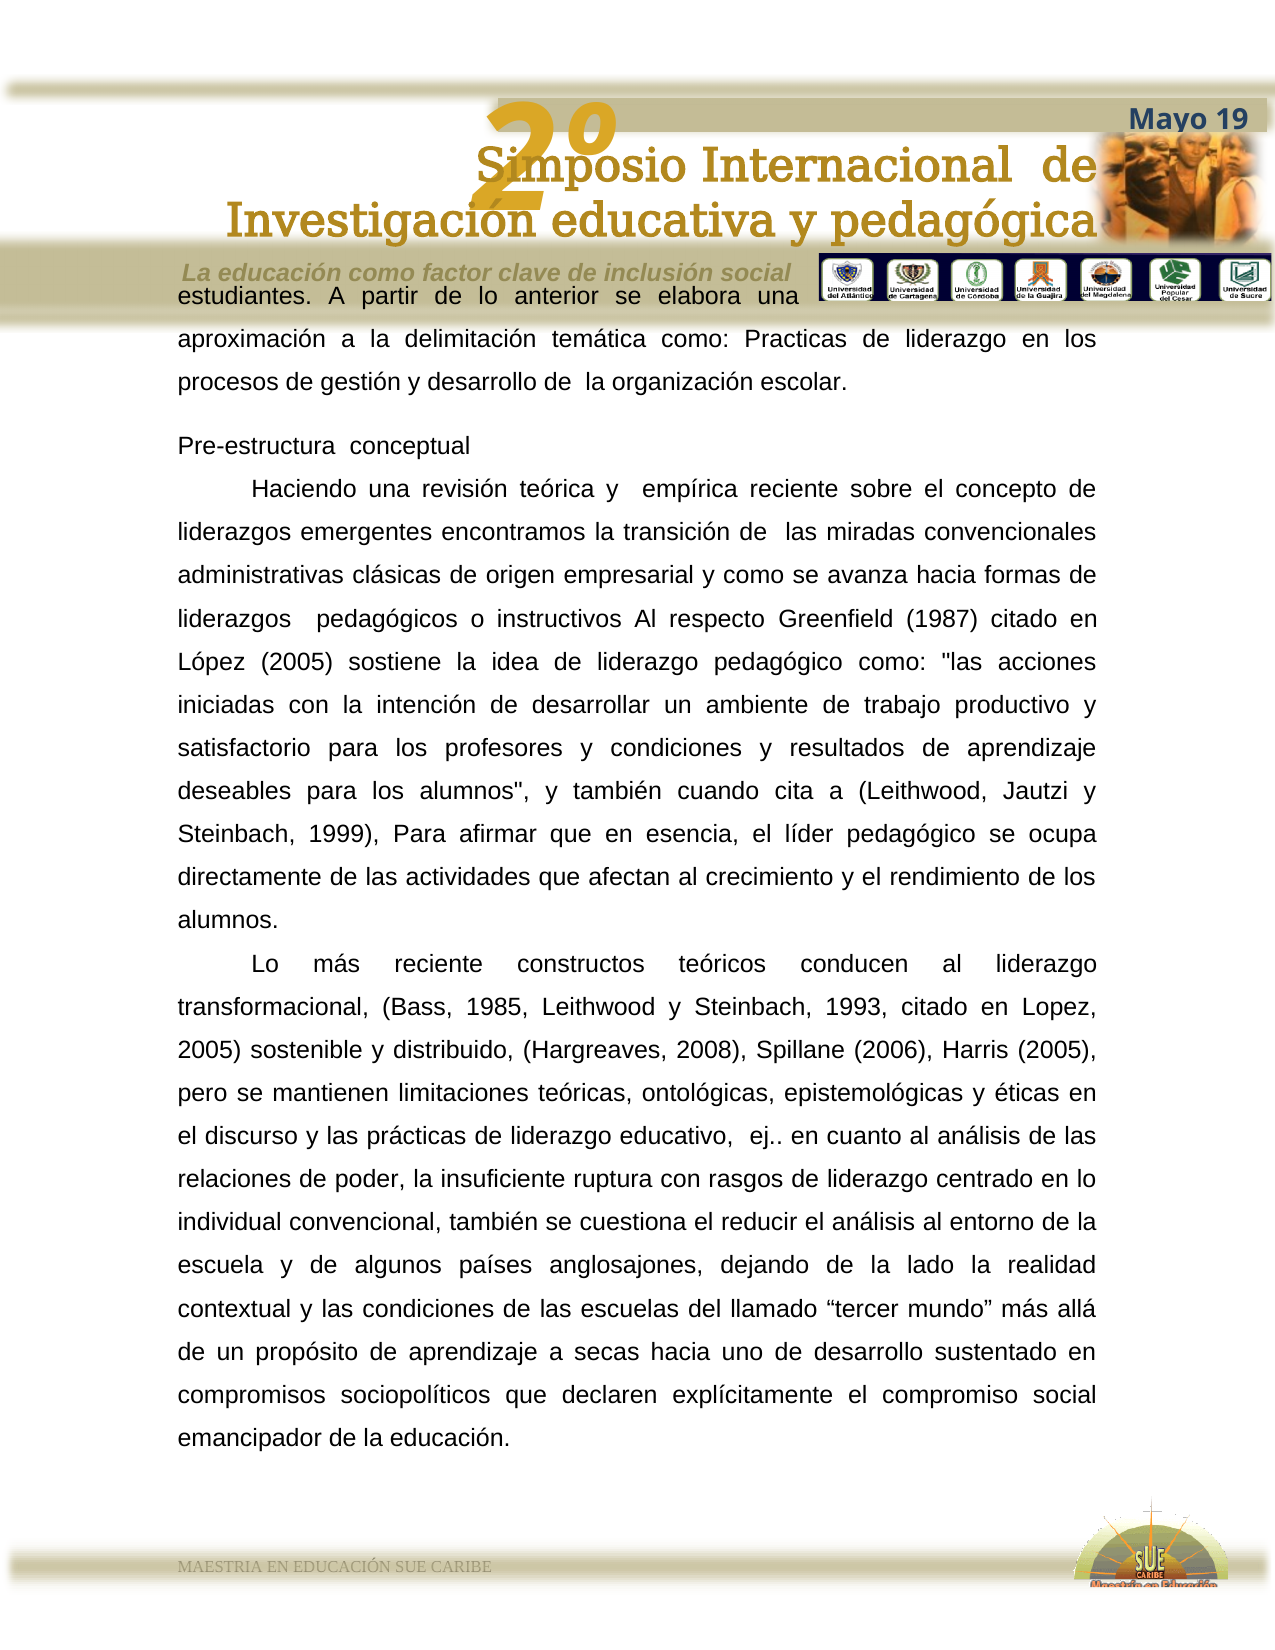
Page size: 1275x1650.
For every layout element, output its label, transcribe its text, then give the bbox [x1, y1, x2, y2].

picture [1114, 143, 1239, 233]
picture [818, 253, 1271, 301]
picture [0, 1495, 1271, 1596]
text Lo más reciente constructos teóricos conducen al liderazgo transformacional, (Bass, 1985, Leithwood y Steinbach, 1993, citado en Lopez, 2005) sostenible y distribuido, (Hargreaves, 2008), Spillane (2006), Harris (2005), pero se mantienen limitaciones teóricas, ontológicas, epistemológicas y éticas en el discurso y las prácticas de liderazgo educativo, ej.. en cuanto al análisis de las relaciones de poder, la insuficiente ruptura con rasgos de liderazgo centrado en lo individual convencional, también se cuestiona el reducir el análisis al entorno de la escuela y de algunos países anglosajones, dejando de la lado la realidad contextual y las condiciones de las escuelas del llamado “tercer mundo” más allá de un propósito de aprendizaje a secas hacia uno de desarrollo sustentado en compromisos sociopolíticos que declaren explícitamente el compromiso social emancipador de la educación. [177, 949, 1098, 1452]
text Pre-estructura conceptual [177, 431, 1098, 460]
text Haciendo una revisión teórica y empírica reciente sobre el concepto de liderazgos emergentes encontramos la transición de las miradas convencionales administrativas clásicas de origen empresarial y como se avanza hacia formas de liderazgos pedagógicos o instructivos Al respecto Greenfield (1987) citado en López (2005) sostiene la idea de liderazgo pedagógico como: "las acciones iniciadas con la intención de desarrollar un ambiente de trabajo productivo y satisfactorio para los profesores y condiciones y resultados de aprendizaje deseables para los alumnos", y también cuando cita a (Leithwood, Jautzi y Steinbach, 1999), Para afirmar que en esencia, el líder pedagógico se ocupa directamente de las actividades que afectan al crecimiento y el rendimiento de los alumnos. [177, 474, 1098, 934]
